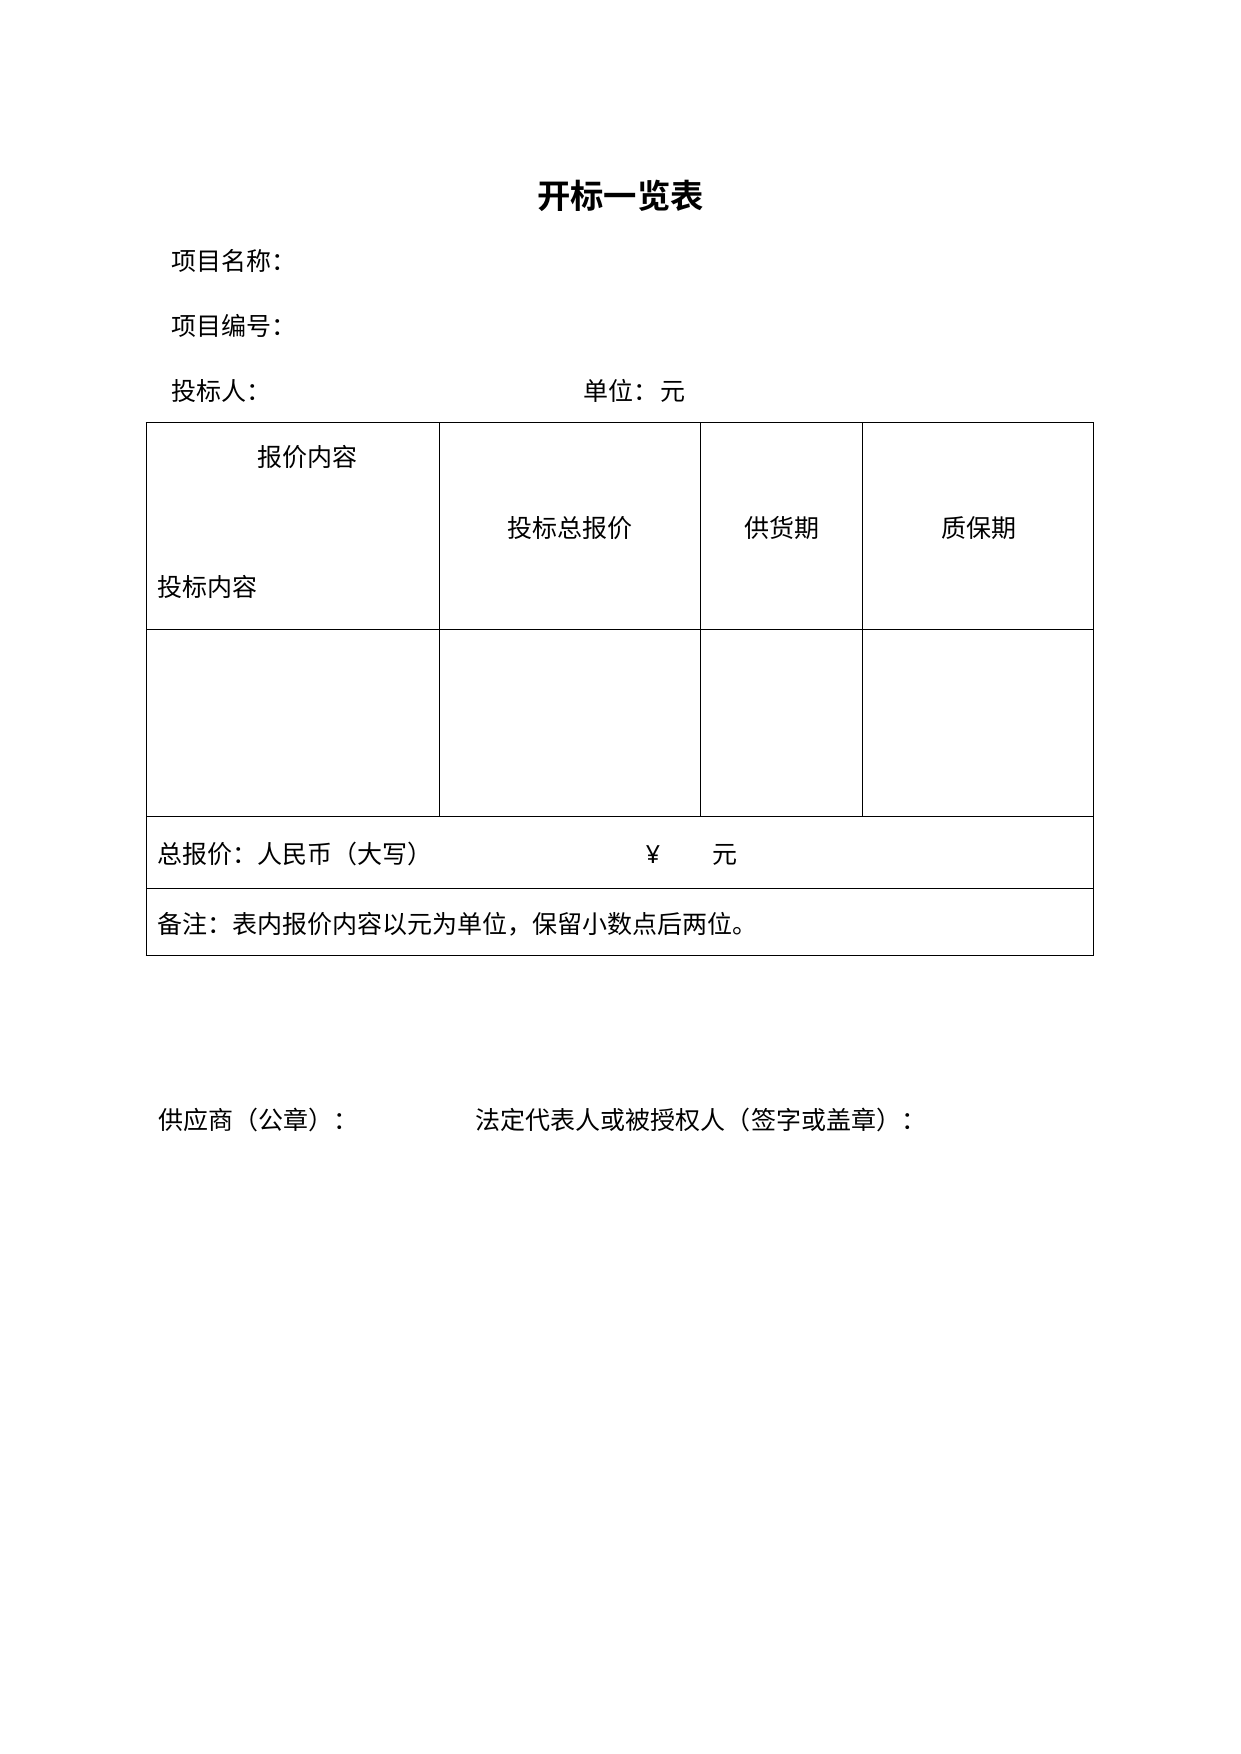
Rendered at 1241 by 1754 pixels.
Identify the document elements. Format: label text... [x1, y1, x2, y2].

table_header 报价内容 投标内容 [147, 423, 439, 629]
table_header 供货期 [701, 423, 862, 629]
table_cell [440, 630, 700, 816]
text 开标一览表 [158, 162, 1082, 227]
table_cell 总报价：人民币（大写） ¥ 元 [147, 817, 1093, 888]
text 项目编号： [158, 292, 1082, 357]
text 投标人： 单位：元 [158, 357, 1082, 422]
table_cell [147, 630, 439, 816]
table_header 投标总报价 [440, 423, 700, 629]
text 供应商（公章）： 法定代表人或被授权人（签字或盖章）： [158, 1086, 1082, 1151]
table_header 质保期 [863, 423, 1093, 629]
table_cell 备注：表内报价内容以元为单位，保留小数点后两位。 [147, 889, 1093, 955]
table_cell [701, 630, 862, 816]
text 项目名称： [158, 227, 1082, 292]
table_cell [863, 630, 1093, 816]
